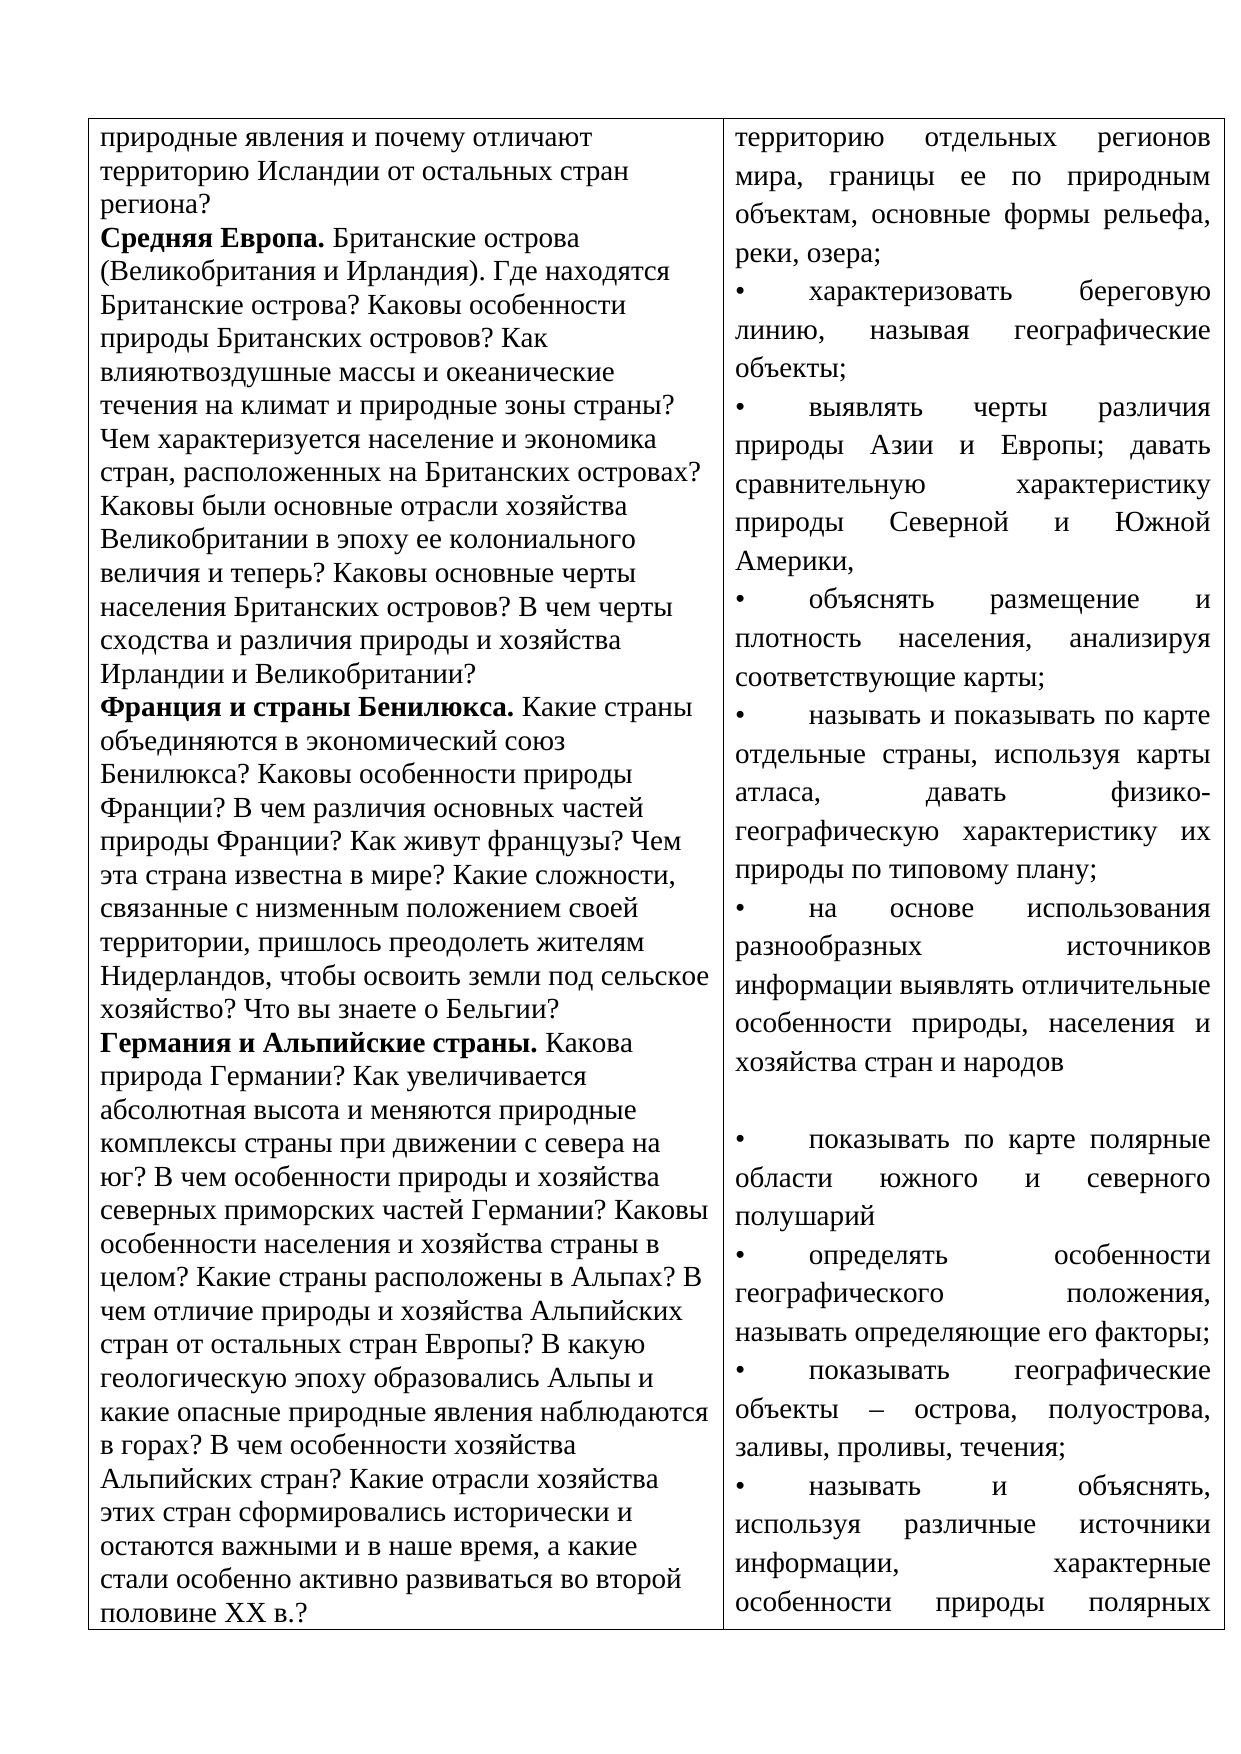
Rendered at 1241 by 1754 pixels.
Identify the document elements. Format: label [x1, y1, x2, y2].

table_cell [89, 119, 723, 1628]
table_cell [724, 119, 1224, 1628]
